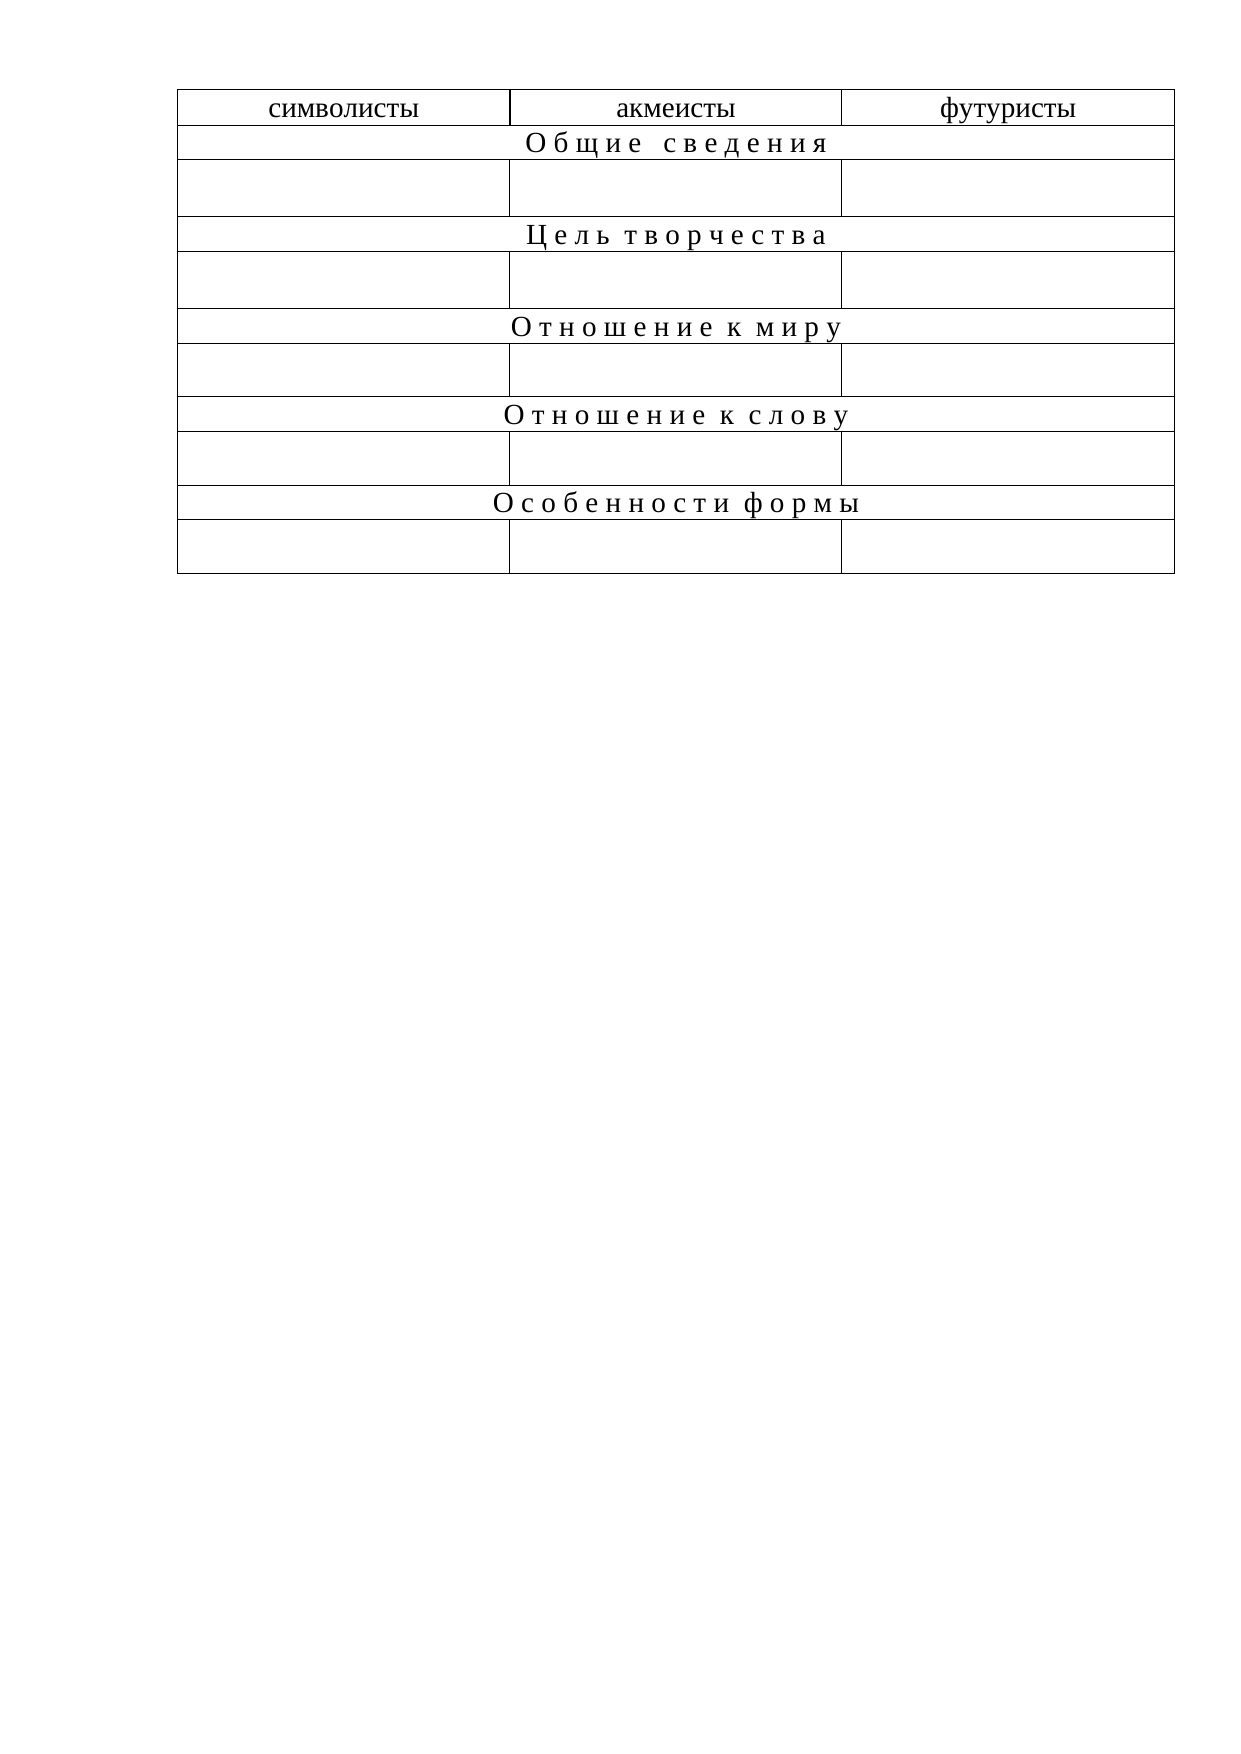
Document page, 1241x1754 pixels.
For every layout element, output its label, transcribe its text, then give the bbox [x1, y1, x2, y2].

table_cell [178, 344, 509, 396]
table_cell [178, 432, 509, 484]
table_header символисты [178, 90, 509, 124]
table_cell О с о б е н н о с т и ф о р м ы [178, 486, 1174, 519]
table_cell [510, 160, 841, 216]
table_cell О т н о ш е н и е к с л о в у [178, 397, 1174, 431]
table_cell Ц е л ь т в о р ч е с т в а [178, 217, 1174, 251]
table_cell [178, 520, 509, 573]
table_header акмеисты [511, 90, 841, 124]
table_cell [842, 160, 1174, 216]
table_header футуристы [842, 90, 1174, 124]
table_cell [510, 252, 841, 308]
table_cell [178, 252, 509, 308]
table_cell [510, 432, 841, 484]
table_cell О т н о ш е н и е к м и р у [178, 309, 1174, 342]
table_cell [178, 160, 509, 216]
table_cell [510, 520, 841, 573]
table_cell [842, 344, 1174, 396]
table_cell О б щ и е с в е д е н и я [178, 126, 1174, 159]
table_cell [842, 432, 1174, 484]
table_cell [842, 252, 1174, 308]
table_cell [842, 520, 1174, 573]
table_cell [510, 344, 841, 396]
